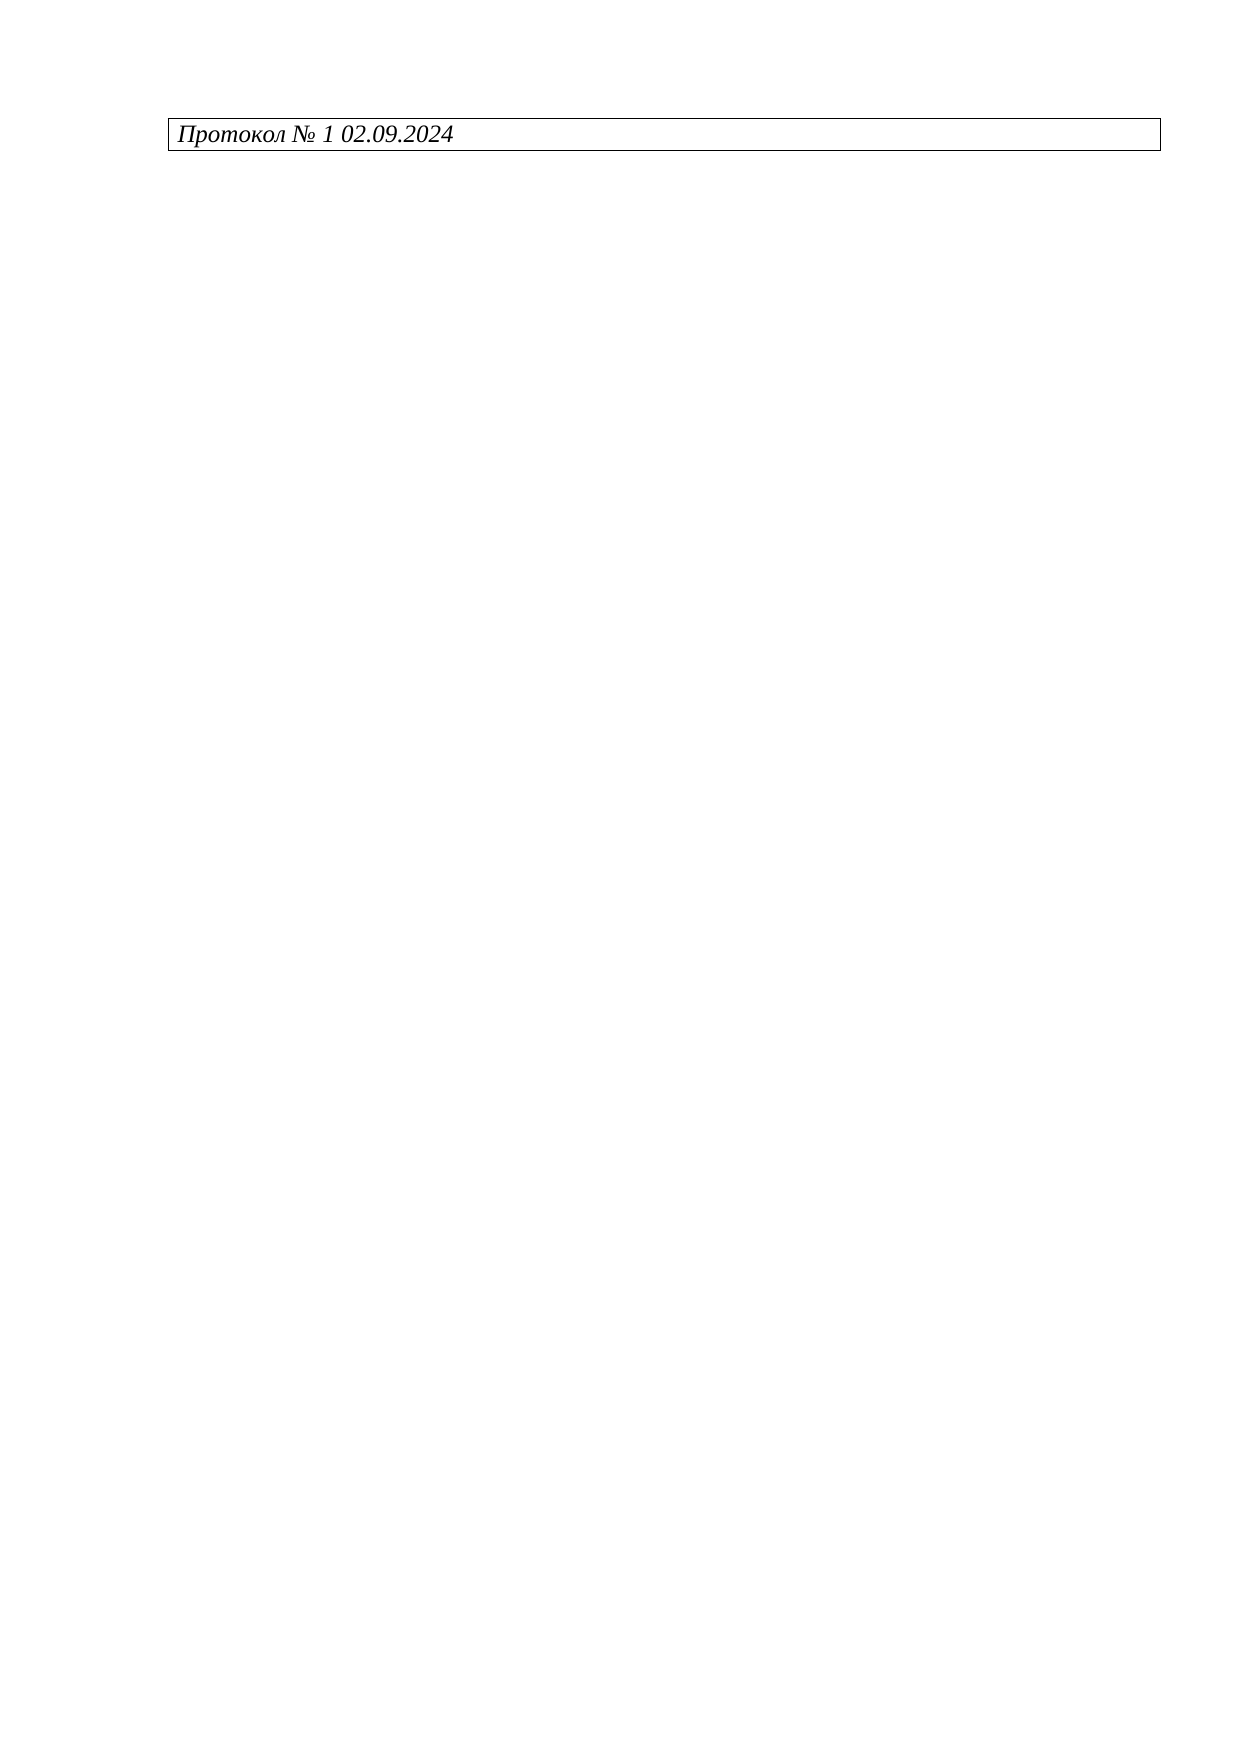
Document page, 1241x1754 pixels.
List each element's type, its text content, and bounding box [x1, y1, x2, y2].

text Протокол № 1 02.09.2024 [169, 119, 1160, 150]
